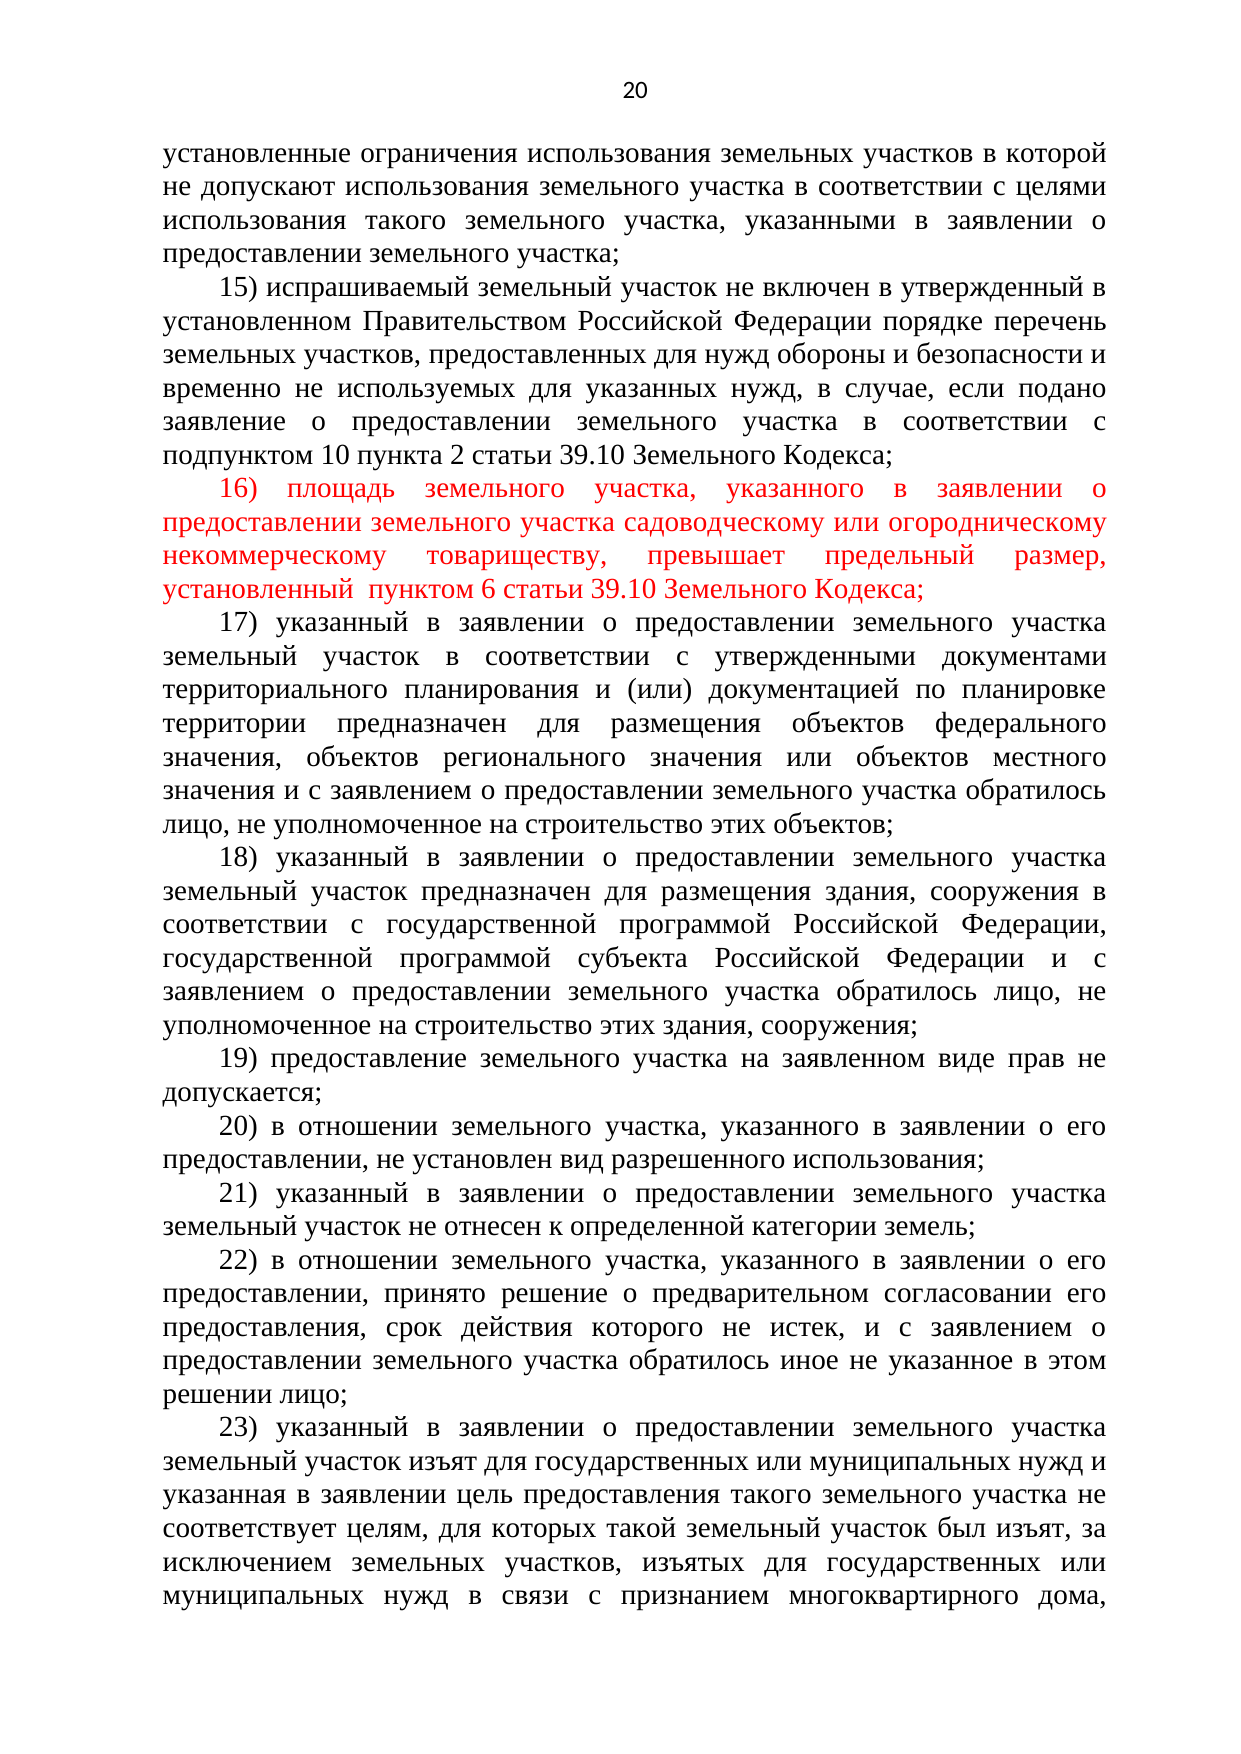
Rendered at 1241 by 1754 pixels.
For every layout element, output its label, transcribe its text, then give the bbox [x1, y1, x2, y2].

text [162, 1409, 1107, 1611]
text 16) площадь земельного участка, указанного в заявлении о предоставлении земельного участка садоводческому или огородническому некоммерческому товариществу, превышает предельный размер, установленный пунктом 6 статьи 39.10 Земельного Кодекса; [162, 470, 1107, 604]
text 19) предоставление земельного участка на заявленном виде прав не допускается; [162, 1041, 1107, 1108]
text 15) испрашиваемый земельный участок не включен в утвержденный в установленном Правительством Российской Федерации порядке перечень земельных участков, предоставленных для нужд обороны и безопасности и временно не используемых для указанных нужд, в случае, если подано заявление о предоставлении земельного участка в соответствии с подпунктом 10 пункта 2 статьи 39.10 Земельного Кодекса; [162, 269, 1107, 470]
text 18) указанный в заявлении о предоставлении земельного участка земельный участок предназначен для размещения здания, сооружения в соответствии с государственной программой Российской Федерации, государственной программой субъекта Российской Федерации и с заявлением о предоставлении земельного участка обратилось лицо, не уполномоченное на строительство этих здания, сооружения; [162, 839, 1107, 1041]
text 17) указанный в заявлении о предоставлении земельного участка земельный участок в соответствии с утвержденными документами территориального планирования и (или) документацией по планировке территории предназначен для размещения объектов федерального значения, объектов регионального значения или объектов местного значения и с заявлением о предоставлении земельного участка обратилось лицо, не уполномоченное на строительство этих объектов; [162, 604, 1107, 839]
text 22) в отношении земельного участка, указанного в заявлении о его предоставлении, принято решение о предварительном согласовании его предоставления, срок действия которого не истек, и с заявлением о предоставлении земельного участка обратилось иное не указанное в этом решении лицо; [162, 1242, 1107, 1409]
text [162, 135, 1107, 269]
text 21) указанный в заявлении о предоставлении земельного участка земельный участок не отнесен к определенной категории земель; [162, 1175, 1107, 1242]
text 20) в отношении земельного участка, указанного в заявлении о его предоставлении, не установлен вид разрешенного использования; [162, 1108, 1107, 1175]
